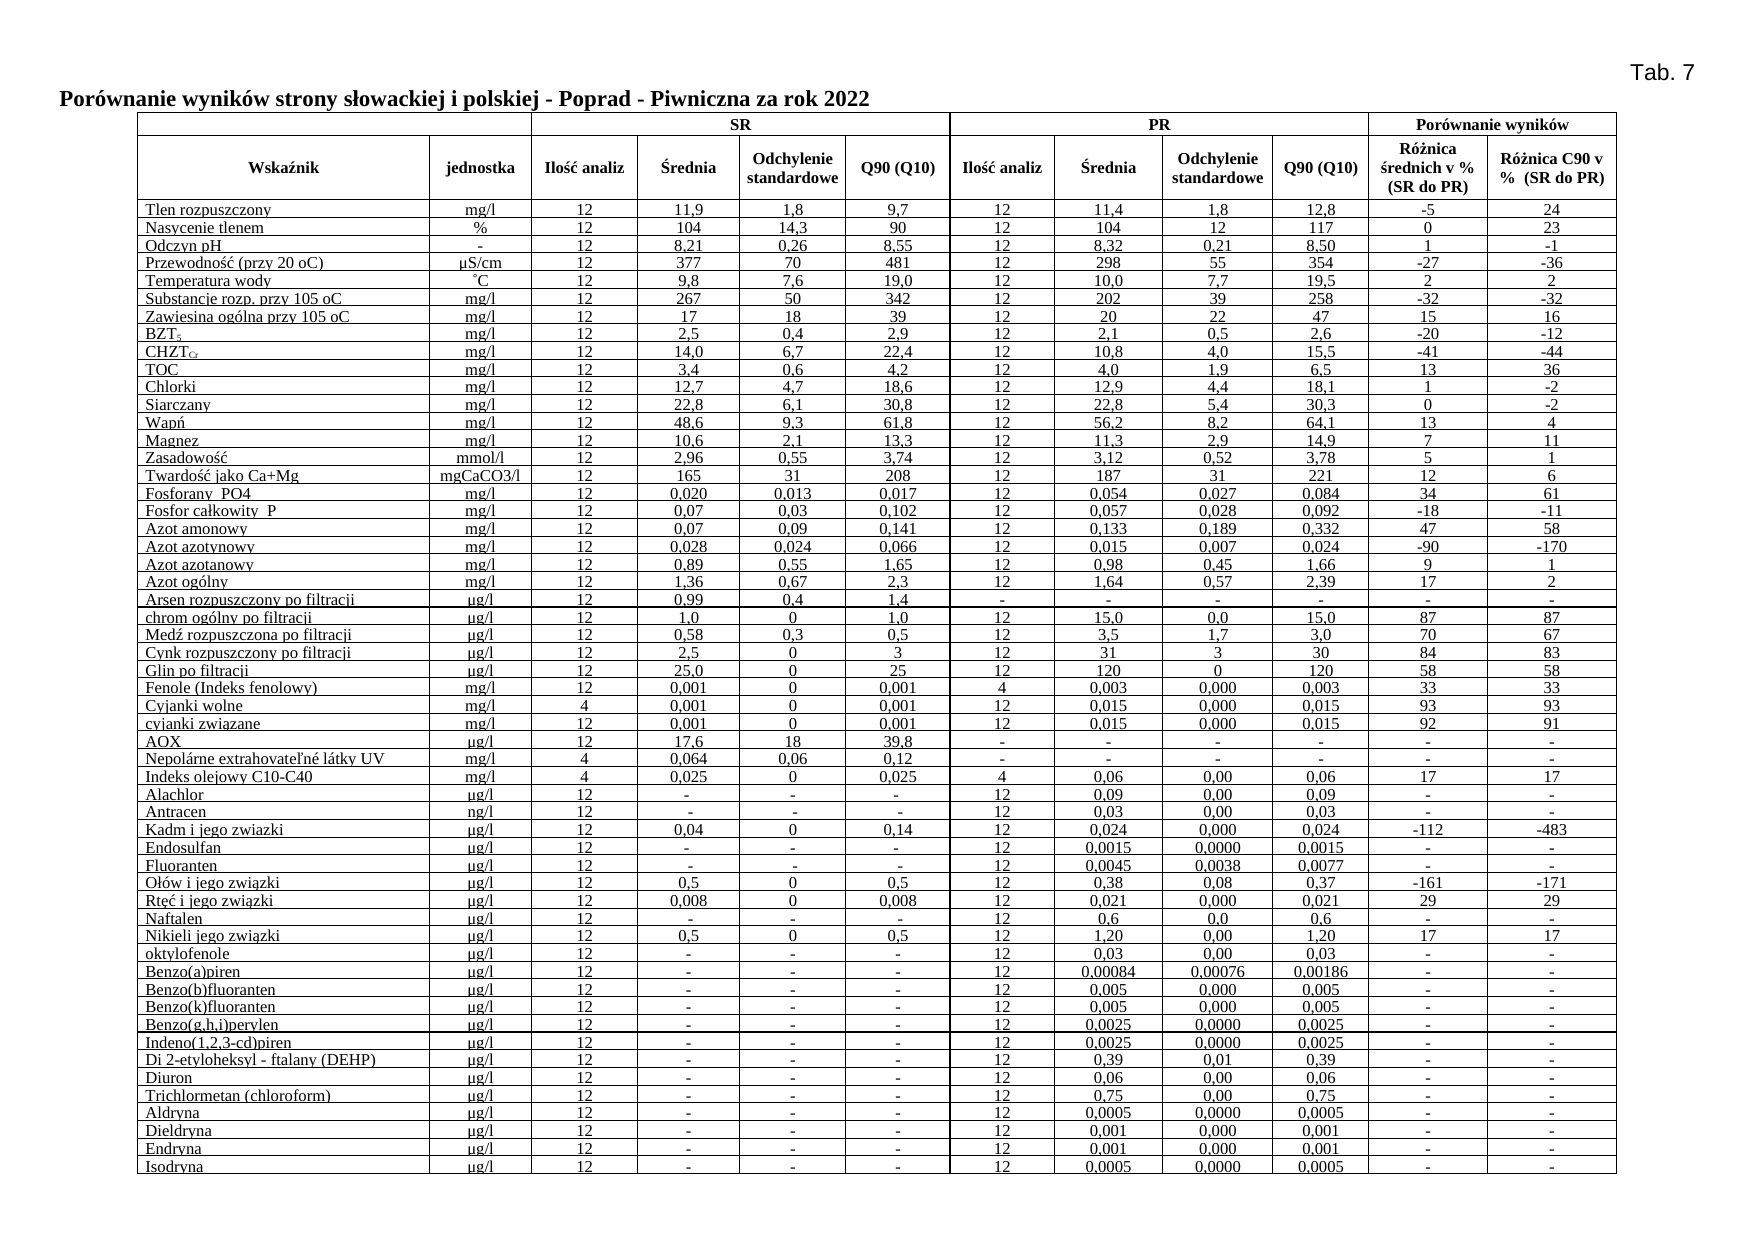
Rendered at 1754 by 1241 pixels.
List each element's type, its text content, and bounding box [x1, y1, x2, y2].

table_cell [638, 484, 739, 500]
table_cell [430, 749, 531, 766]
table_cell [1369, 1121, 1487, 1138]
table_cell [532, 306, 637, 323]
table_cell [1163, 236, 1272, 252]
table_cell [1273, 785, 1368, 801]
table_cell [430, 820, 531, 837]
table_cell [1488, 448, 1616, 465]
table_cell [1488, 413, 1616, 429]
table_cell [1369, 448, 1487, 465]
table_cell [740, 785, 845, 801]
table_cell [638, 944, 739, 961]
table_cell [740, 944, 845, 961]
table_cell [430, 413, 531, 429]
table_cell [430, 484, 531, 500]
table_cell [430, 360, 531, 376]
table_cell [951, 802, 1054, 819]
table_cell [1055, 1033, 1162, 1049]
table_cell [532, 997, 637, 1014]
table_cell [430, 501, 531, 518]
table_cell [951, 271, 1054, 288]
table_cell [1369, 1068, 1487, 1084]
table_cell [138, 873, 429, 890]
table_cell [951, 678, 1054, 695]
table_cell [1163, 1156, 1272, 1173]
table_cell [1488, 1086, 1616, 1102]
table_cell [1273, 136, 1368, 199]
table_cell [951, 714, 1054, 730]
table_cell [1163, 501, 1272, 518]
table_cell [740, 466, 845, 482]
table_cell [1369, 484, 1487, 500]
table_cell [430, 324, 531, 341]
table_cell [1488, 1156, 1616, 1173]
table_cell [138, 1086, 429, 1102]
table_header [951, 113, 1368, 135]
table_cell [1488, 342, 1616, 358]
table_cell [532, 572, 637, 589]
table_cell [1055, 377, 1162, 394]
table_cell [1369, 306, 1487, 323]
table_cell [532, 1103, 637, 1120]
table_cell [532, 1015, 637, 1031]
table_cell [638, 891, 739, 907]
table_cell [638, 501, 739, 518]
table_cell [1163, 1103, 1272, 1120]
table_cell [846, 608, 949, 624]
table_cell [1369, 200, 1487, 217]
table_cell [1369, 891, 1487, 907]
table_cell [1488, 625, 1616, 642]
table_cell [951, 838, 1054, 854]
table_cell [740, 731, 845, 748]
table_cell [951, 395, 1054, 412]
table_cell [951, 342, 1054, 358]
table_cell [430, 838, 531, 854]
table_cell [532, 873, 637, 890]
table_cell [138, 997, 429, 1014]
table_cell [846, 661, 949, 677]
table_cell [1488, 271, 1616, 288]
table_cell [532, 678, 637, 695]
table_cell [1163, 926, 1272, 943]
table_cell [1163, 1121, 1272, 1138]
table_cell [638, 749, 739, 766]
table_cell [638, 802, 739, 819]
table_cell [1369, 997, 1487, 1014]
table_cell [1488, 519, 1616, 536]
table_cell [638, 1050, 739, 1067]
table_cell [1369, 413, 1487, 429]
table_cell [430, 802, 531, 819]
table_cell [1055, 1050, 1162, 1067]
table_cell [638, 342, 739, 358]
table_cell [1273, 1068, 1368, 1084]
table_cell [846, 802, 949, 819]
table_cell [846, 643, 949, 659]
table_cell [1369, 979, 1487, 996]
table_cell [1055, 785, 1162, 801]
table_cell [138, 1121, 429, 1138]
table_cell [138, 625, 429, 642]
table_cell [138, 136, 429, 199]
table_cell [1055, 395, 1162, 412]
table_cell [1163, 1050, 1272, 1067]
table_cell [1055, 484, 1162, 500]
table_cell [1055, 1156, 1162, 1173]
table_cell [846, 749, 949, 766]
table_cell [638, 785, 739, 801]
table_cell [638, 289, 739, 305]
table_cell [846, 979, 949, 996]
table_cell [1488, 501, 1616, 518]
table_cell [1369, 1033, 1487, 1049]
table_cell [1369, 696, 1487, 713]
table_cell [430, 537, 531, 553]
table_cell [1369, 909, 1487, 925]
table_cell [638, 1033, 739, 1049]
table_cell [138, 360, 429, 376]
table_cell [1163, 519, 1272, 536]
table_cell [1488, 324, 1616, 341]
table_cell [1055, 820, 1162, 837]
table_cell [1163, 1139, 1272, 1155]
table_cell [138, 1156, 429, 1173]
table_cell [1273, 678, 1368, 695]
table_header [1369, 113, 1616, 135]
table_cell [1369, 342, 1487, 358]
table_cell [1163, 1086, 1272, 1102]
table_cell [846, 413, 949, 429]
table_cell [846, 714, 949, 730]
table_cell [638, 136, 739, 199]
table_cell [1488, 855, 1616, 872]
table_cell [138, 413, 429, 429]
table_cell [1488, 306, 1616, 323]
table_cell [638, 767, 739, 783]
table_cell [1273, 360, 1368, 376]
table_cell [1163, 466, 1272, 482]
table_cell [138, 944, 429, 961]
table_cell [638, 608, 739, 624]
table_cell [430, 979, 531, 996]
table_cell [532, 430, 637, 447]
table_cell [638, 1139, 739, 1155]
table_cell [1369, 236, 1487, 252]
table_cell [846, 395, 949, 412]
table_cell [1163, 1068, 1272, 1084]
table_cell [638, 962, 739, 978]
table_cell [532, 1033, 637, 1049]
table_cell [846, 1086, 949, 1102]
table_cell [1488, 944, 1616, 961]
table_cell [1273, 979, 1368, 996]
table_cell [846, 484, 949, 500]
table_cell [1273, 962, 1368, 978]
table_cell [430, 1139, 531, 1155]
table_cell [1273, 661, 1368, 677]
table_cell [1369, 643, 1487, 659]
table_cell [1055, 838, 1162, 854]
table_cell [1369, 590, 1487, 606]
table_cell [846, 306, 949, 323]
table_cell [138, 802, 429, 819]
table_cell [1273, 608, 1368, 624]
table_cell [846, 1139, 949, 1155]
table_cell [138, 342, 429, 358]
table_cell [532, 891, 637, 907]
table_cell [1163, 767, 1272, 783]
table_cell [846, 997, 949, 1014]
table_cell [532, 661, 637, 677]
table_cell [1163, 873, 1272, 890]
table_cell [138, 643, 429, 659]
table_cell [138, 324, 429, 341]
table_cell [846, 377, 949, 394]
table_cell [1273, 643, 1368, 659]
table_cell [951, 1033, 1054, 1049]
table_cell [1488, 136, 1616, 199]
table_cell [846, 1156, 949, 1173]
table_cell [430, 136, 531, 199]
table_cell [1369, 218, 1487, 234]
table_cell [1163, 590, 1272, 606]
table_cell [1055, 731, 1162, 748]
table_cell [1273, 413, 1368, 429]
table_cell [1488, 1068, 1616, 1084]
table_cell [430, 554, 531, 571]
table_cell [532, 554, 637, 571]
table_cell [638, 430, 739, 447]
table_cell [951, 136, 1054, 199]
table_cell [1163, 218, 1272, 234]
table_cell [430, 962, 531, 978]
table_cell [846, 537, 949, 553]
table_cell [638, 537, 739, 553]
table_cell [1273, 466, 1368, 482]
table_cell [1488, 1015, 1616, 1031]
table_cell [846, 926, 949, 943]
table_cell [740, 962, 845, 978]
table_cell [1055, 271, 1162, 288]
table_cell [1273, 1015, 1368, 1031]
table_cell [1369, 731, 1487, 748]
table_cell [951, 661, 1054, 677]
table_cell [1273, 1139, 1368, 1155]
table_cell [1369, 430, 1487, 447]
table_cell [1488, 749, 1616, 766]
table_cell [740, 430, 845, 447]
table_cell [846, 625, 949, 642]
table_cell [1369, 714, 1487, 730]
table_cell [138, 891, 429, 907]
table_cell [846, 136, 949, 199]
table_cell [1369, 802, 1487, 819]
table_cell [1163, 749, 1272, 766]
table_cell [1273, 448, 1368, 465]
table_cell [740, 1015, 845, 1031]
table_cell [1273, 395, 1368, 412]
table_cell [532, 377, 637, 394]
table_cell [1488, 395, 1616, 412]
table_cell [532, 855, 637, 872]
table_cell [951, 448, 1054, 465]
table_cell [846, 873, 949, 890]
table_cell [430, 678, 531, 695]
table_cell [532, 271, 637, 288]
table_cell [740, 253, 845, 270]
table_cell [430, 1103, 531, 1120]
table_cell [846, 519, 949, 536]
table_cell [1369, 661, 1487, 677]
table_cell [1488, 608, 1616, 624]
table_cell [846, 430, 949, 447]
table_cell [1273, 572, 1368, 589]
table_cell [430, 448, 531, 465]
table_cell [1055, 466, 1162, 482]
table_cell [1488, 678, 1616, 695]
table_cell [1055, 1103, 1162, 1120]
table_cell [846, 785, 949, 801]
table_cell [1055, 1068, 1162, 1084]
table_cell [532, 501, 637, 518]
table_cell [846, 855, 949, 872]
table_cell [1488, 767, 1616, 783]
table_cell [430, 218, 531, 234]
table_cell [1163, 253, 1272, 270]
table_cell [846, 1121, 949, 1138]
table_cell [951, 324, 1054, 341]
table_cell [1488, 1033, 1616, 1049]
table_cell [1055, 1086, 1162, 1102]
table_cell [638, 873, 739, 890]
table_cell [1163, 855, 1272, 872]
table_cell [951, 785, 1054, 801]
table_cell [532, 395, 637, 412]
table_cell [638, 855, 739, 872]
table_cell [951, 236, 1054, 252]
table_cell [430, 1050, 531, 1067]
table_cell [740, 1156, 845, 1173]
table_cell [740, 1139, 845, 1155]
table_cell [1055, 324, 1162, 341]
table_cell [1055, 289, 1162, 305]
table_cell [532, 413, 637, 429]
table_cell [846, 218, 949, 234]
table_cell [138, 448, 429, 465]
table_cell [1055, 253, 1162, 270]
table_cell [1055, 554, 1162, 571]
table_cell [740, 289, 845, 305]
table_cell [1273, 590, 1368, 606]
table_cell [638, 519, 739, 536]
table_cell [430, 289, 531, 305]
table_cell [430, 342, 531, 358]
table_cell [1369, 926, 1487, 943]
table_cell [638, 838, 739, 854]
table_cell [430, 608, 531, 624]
text Porównanie wyników strony słowackiej i polskiej - Poprad - Piwniczna za rok 2022 [59, 85, 1695, 112]
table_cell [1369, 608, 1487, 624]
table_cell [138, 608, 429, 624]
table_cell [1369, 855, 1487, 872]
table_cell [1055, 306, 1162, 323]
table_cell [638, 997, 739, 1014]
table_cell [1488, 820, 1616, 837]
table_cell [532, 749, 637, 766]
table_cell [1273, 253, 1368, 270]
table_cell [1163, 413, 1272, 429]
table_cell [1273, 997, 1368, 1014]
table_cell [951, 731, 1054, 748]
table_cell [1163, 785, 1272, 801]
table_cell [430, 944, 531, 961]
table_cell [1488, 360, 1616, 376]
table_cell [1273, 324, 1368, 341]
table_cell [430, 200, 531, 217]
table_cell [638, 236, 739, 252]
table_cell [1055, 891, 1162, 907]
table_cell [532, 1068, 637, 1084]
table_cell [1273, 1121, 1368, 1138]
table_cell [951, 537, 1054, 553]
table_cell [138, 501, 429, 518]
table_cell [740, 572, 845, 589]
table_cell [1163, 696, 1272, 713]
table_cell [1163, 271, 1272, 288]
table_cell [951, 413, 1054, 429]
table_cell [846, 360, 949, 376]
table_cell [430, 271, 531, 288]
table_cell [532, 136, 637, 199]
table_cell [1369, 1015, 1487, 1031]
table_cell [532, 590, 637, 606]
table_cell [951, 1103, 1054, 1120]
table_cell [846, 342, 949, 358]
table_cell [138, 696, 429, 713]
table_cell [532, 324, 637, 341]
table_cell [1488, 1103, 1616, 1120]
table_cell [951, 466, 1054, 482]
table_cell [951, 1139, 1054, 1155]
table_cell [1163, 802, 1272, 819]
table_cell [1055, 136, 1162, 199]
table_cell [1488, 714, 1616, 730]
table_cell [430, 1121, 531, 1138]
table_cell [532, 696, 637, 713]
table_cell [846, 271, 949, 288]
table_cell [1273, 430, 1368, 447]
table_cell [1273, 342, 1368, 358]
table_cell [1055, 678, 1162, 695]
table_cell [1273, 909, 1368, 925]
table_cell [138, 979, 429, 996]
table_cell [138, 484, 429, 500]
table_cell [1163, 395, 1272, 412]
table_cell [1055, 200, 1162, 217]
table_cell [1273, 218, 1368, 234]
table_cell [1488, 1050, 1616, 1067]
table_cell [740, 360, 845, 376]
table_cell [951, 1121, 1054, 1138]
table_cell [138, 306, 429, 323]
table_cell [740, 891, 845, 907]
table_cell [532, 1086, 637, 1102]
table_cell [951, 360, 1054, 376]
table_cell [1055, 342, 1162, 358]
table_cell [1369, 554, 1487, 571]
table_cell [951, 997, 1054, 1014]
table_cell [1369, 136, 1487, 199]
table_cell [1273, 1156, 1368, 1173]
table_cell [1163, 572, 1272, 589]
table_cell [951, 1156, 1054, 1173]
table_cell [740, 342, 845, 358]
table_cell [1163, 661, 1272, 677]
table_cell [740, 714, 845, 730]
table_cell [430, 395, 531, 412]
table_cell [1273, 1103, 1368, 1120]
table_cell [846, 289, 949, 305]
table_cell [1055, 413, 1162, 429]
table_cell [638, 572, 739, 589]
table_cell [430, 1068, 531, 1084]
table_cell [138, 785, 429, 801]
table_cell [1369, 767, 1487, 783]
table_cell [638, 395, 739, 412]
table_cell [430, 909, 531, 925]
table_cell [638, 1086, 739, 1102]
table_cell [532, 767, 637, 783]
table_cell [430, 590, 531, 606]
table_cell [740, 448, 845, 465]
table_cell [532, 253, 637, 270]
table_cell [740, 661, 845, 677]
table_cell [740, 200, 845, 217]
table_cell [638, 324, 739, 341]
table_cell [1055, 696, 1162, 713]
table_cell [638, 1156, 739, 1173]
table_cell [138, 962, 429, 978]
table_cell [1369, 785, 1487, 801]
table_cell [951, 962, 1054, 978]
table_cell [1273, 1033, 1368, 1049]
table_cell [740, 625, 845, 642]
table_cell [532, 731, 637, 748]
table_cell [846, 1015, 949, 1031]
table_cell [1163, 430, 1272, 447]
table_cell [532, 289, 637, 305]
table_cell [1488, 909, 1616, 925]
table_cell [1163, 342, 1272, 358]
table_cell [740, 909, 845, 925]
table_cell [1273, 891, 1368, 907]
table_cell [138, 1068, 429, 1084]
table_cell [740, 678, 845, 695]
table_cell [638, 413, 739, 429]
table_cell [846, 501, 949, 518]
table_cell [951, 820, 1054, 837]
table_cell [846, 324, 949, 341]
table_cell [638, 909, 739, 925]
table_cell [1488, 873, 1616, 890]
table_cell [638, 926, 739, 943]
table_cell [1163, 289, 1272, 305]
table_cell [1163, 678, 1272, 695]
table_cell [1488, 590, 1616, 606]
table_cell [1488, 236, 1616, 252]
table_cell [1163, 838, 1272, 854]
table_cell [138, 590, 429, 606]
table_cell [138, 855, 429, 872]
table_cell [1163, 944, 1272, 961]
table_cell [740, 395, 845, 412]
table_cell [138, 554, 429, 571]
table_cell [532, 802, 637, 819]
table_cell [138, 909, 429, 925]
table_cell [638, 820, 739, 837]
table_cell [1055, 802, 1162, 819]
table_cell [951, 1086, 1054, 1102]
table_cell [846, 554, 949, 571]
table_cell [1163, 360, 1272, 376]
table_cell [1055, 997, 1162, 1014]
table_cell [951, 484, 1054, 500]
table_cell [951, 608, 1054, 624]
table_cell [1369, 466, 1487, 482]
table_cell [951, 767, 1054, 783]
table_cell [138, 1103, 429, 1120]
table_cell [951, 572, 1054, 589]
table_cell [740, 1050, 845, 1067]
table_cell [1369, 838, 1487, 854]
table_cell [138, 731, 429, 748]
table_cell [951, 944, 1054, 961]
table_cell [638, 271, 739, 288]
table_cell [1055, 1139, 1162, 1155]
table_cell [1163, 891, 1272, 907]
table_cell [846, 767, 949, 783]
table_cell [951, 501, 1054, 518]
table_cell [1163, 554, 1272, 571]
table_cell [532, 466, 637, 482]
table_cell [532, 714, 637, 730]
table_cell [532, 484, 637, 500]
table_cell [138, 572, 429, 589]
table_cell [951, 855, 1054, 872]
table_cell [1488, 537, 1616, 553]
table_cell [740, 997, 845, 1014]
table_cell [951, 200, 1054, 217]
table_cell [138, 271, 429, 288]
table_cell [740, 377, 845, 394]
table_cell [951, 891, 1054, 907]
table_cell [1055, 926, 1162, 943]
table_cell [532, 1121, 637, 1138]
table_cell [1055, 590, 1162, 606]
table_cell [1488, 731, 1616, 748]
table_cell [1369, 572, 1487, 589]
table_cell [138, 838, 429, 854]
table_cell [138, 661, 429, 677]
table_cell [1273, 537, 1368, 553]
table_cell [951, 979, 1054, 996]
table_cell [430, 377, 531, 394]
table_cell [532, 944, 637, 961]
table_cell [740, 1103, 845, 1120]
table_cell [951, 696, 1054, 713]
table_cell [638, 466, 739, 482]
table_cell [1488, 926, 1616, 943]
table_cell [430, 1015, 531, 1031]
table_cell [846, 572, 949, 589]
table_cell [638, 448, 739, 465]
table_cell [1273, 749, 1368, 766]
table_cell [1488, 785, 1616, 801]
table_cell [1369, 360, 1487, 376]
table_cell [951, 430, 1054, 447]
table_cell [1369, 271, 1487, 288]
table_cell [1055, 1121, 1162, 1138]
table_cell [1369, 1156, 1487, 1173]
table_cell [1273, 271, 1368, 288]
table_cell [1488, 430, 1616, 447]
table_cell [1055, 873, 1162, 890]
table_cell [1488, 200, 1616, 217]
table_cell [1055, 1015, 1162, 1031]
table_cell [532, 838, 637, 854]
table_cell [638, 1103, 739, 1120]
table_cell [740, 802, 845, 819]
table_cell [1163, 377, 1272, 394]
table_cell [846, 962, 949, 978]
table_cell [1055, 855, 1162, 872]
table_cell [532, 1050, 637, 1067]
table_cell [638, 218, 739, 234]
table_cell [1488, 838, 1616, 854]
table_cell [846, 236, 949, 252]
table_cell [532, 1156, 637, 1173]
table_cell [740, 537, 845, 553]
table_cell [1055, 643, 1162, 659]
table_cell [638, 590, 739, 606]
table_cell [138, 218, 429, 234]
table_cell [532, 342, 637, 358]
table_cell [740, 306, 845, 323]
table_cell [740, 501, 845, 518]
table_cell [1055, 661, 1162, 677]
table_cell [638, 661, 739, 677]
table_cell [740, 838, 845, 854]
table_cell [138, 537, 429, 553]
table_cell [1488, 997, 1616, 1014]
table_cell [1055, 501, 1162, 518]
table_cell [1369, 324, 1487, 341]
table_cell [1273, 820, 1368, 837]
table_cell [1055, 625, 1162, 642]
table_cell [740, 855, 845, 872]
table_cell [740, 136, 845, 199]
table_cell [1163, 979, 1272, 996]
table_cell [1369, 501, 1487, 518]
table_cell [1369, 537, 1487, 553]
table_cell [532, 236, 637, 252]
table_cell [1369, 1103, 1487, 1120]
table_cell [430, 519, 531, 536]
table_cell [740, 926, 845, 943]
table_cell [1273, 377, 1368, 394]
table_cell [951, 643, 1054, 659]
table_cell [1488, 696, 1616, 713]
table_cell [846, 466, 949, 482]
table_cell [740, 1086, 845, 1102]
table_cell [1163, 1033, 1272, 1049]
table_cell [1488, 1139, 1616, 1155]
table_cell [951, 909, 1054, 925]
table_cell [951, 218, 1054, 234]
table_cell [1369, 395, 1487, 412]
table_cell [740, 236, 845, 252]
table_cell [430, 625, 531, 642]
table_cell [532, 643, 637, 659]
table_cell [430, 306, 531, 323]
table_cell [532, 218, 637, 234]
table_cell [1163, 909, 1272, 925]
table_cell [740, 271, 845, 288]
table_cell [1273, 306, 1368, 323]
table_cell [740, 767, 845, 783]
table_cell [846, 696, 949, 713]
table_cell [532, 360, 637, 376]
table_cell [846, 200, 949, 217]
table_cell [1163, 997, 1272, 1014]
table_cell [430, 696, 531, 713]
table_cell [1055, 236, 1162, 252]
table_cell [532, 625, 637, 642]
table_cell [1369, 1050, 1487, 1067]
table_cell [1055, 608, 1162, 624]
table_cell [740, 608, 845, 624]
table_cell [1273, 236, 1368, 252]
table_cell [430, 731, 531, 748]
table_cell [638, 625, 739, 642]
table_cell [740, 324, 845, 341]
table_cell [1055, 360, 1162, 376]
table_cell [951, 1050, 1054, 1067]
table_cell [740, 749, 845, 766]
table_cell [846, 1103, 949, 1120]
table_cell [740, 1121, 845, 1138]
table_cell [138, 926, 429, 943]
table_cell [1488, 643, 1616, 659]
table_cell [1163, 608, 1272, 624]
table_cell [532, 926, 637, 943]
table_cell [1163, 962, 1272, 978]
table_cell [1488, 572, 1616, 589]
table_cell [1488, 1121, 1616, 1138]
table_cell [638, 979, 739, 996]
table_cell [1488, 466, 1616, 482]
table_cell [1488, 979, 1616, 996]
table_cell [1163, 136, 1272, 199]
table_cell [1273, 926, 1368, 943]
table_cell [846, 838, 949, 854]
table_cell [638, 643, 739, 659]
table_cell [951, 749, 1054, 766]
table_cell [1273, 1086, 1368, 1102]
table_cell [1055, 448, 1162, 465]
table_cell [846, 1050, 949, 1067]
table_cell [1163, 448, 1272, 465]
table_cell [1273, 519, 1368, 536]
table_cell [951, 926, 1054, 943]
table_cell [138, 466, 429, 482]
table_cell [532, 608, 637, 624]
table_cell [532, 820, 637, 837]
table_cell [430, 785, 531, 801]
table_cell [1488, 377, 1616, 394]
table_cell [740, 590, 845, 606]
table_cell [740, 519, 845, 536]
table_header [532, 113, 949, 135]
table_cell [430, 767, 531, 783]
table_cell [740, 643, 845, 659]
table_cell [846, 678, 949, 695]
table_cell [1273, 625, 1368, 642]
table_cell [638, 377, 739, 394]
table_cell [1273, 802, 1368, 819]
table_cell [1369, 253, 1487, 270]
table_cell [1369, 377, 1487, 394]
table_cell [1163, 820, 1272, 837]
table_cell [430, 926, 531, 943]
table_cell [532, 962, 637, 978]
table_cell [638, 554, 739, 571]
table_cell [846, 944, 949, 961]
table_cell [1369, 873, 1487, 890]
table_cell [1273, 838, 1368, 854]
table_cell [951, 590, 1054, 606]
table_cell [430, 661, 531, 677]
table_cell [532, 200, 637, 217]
text Tab. 7 [59, 59, 1695, 85]
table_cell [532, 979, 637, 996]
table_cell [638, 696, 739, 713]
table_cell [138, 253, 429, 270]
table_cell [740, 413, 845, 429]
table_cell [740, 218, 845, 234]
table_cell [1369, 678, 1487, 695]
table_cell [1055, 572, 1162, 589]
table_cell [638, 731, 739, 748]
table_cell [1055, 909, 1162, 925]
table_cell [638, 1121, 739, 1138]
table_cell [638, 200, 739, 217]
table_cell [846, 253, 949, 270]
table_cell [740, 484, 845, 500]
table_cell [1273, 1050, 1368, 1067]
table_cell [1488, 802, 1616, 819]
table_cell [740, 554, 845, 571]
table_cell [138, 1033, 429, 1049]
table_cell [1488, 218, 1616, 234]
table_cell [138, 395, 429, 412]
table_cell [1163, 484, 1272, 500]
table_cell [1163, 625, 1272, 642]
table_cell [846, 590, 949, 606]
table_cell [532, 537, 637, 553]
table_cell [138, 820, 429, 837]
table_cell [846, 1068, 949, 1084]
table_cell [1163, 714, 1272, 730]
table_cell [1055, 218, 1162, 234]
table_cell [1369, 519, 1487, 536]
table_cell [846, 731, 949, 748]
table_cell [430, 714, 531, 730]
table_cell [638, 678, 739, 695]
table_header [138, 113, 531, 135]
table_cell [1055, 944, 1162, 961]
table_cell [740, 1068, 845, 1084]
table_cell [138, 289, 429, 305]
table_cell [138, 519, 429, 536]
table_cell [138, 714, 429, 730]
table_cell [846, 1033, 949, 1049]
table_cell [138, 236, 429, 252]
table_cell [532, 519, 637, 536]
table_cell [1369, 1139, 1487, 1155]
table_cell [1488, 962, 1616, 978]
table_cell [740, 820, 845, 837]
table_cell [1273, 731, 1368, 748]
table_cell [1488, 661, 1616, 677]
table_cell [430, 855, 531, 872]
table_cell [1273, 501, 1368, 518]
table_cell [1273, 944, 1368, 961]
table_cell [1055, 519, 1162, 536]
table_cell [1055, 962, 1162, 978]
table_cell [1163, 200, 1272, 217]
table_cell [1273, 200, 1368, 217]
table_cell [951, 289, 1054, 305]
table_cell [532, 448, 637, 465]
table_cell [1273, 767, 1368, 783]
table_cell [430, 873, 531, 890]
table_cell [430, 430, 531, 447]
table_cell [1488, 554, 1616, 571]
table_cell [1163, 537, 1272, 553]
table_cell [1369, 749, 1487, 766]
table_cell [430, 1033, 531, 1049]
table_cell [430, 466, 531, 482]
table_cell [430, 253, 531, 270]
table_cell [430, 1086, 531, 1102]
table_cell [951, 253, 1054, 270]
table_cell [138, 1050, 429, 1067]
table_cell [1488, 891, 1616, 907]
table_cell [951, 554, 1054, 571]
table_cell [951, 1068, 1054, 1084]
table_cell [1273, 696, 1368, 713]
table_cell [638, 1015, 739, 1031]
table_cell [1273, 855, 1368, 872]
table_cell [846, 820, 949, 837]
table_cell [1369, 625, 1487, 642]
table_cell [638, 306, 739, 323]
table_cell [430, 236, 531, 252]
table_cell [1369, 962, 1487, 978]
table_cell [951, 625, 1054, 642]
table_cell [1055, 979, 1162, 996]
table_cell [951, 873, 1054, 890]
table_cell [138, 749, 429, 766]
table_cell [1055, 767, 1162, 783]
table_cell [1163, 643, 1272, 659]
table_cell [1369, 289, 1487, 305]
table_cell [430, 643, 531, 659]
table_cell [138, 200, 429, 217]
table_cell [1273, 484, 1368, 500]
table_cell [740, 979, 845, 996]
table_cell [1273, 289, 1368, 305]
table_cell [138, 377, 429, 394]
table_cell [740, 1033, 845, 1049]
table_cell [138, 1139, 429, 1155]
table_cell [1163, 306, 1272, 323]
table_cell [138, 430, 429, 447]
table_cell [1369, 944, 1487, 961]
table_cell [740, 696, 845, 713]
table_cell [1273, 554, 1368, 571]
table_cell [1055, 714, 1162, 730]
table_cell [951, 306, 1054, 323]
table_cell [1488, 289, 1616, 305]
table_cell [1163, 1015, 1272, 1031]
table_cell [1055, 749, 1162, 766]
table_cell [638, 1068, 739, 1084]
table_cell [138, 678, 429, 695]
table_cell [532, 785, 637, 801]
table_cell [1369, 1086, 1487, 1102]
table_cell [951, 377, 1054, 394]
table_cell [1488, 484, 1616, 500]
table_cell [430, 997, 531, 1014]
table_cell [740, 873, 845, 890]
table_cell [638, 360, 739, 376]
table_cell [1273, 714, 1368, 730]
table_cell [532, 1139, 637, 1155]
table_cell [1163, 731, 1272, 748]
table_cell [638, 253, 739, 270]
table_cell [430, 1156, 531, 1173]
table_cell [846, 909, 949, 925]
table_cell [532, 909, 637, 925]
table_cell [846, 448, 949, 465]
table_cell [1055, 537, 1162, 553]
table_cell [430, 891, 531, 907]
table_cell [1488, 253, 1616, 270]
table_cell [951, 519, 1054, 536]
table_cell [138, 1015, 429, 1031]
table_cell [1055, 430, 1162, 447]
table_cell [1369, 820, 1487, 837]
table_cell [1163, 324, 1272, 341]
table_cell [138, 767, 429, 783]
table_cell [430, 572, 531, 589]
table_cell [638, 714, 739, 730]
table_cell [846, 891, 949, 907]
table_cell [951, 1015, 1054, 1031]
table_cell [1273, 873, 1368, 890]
